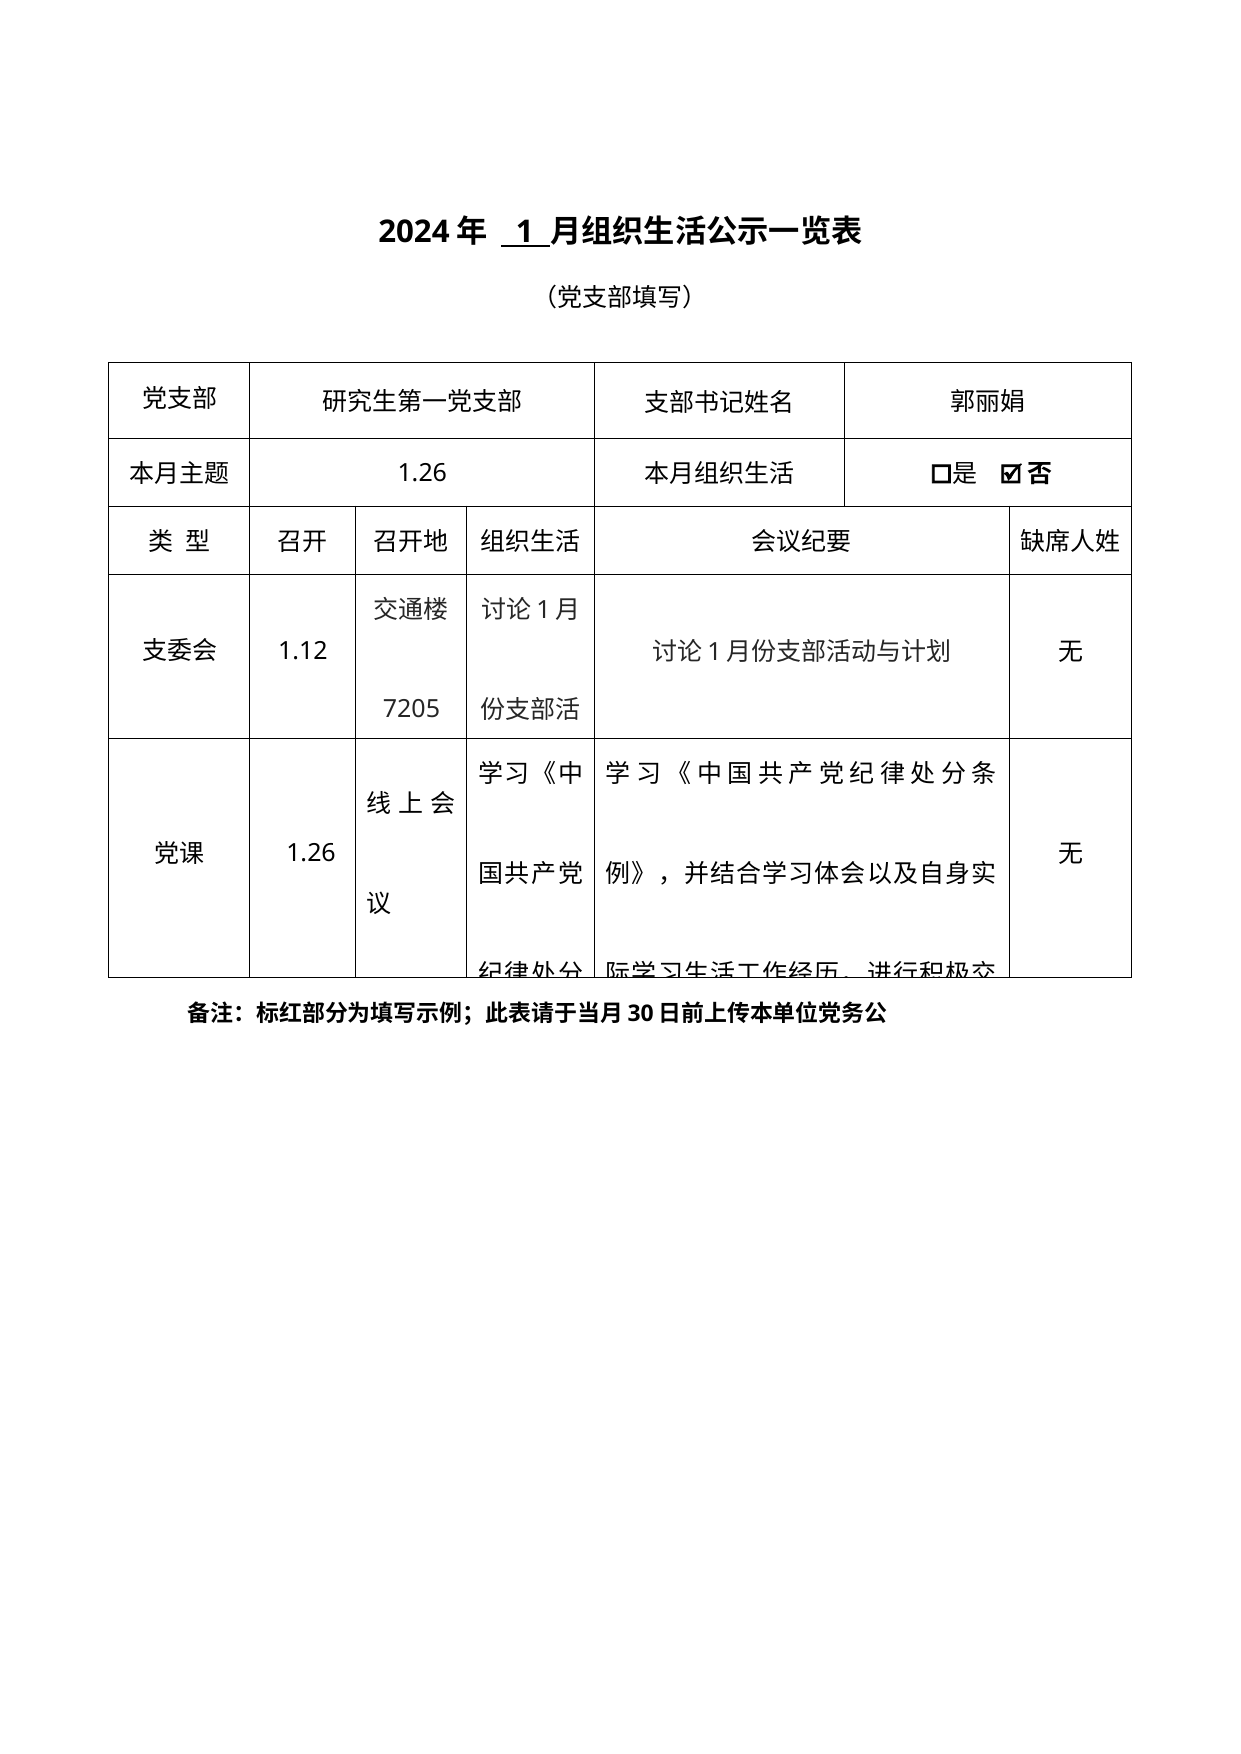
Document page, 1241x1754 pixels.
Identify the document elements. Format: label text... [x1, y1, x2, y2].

table_cell 支委会 [109, 575, 249, 738]
table_header 党支部 名称 [109, 363, 249, 438]
table_cell 召开 时间 [250, 507, 355, 573]
table_header 支部书记姓名 [595, 363, 844, 438]
table_cell 学习《中国共产党纪律处分条例》，并结合学习体会以及自身实际学习生活工作经历，进行积极交流。 [595, 739, 1009, 977]
table_cell 类 型 [109, 507, 249, 573]
table_cell 会议纪要 [595, 507, 1009, 573]
table_header 研究生第一党支部 [250, 363, 594, 438]
table_cell 无 [1010, 739, 1131, 977]
table_cell 交通楼7205 [356, 575, 466, 738]
table_cell 组织生活主题 [467, 507, 594, 573]
table_cell 本月组织生活 是否接受观摩 [595, 439, 844, 506]
table_cell 无 [1010, 575, 1131, 738]
table_cell 学习《中国共产党纪律处分条例》 [467, 739, 594, 977]
text （党支部填写） [187, 262, 1053, 329]
table_cell 党课 [109, 739, 249, 977]
table_cell 讨论1月份支部活动与计划 [467, 575, 594, 738]
table_cell 1.26 [250, 739, 355, 977]
table_cell 召开地点 [356, 507, 466, 573]
table_cell 1.12 [250, 575, 355, 738]
text 备注：标红部分为填写示例；此表请于当月30日前上传本单位党务公 [187, 978, 1053, 1045]
table_cell 线上会议 [356, 739, 466, 977]
table_cell 缺席人姓名 [1010, 507, 1131, 573]
table_cell 是 否 [845, 439, 1131, 506]
table_cell 本月主题党日时间 [109, 439, 249, 506]
table_header 郭丽娟 [845, 363, 1131, 438]
text 2024年 1 月组织生活公示一览表 [187, 196, 1053, 262]
table_cell 讨论1月份支部活动与计划 [595, 575, 1009, 738]
table_cell 1.26 [250, 439, 594, 506]
